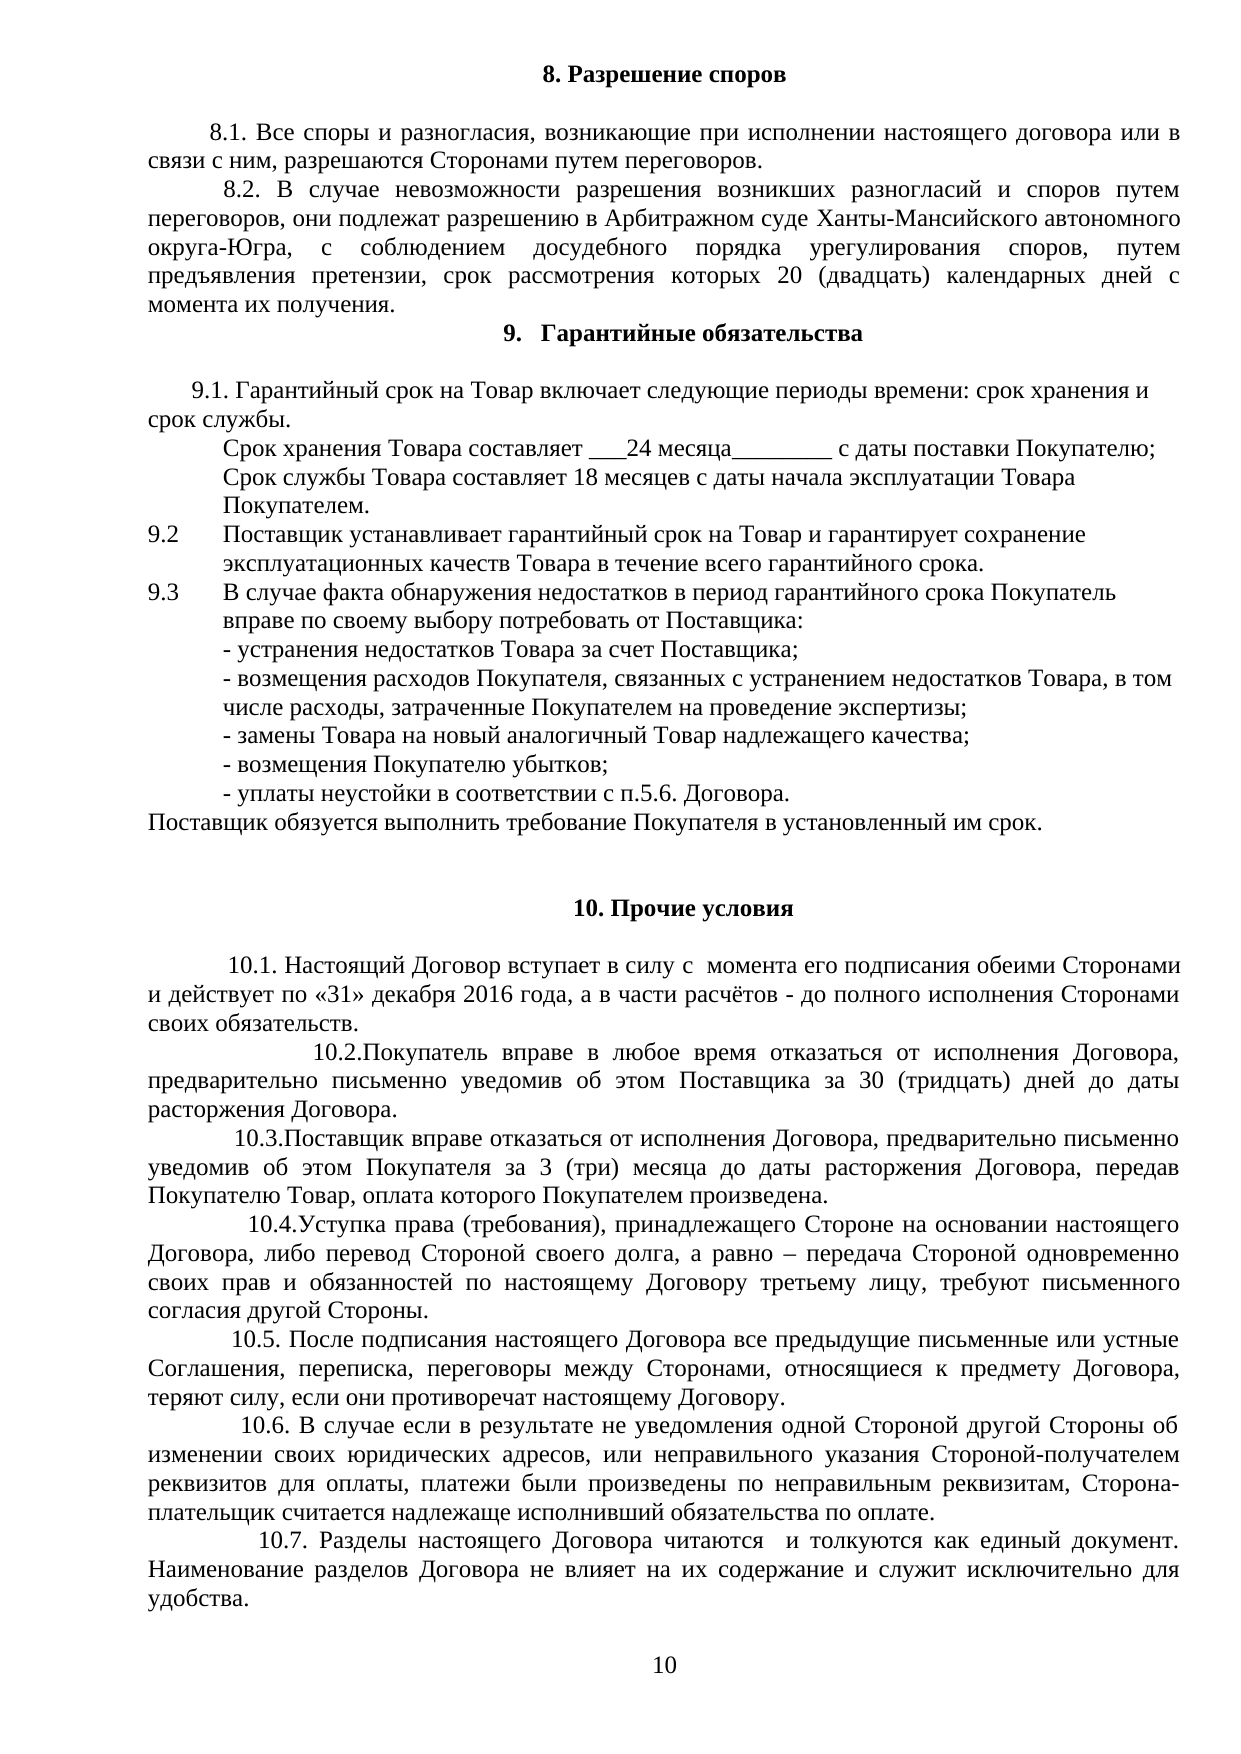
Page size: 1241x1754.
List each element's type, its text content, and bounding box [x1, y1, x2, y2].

list Поставщик устанавливает гарантийный срок на Товар и гарантирует сохранение эксплуатационных качеств Товара в течение всего гарантийного срока. [148, 519, 1181, 577]
text 10.6. В случае если в результате не уведомления одной Стороной другой Стороны об изменении своих юридических адресов, или неправильного указания Стороной-получателем реквизитов для оплаты, платежи были произведены по неправильным реквизитам, Сторона-плательщик считается надлежаще исполнивший обязательства по оплате. [148, 1410, 1181, 1525]
text 10.3.Поставщик вправе отказаться от исполнения Договора, предварительно письменно уведомив об этом Покупателя за 3 (три) месяца до даты расторжения Договора, передав Покупателю Товар, оплата которого Покупателем произведена. [148, 1123, 1181, 1209]
list Гарантийные обязательства [185, 318, 1181, 347]
list - возмещения Покупателю убытков; [223, 749, 1181, 778]
text 10.5. После подписания настоящего Договора все предыдущие письменные или устные Соглашения, переписка, переговоры между Сторонами, относящиеся к предмету Договора, теряют силу, если они противоречат настоящему Договору. [148, 1324, 1181, 1410]
text 8.1. Все споры и разногласия, возникающие при исполнении настоящего договора или в связи с ним, разрешаются Сторонами путем переговоров. [148, 117, 1181, 174]
list - уплаты неустойки в соответствии с п.5.6. Договора. [223, 778, 1181, 807]
list В случае факта обнаружения недостатков в период гарантийного срока Покупатель вправе по своему выбору потребовать от Поставщика: [148, 577, 1181, 634]
text 10.2.Покупатель вправе в любое время отказаться от исполнения Договора, предварительно письменно уведомив об этом Поставщика за 30 (тридцать) дней до даты расторжения Договора. [148, 1037, 1181, 1123]
list Срок службы Товара составляет 18 месяцев с даты начала эксплуатации Товара Покупателем. [223, 462, 1181, 519]
text 8. Разрешение споров [148, 59, 1181, 88]
text 10.4.Уступка права (требования), принадлежащего Стороне на основании настоящего Договора, либо перевод Стороной своего долга, а равно – передача Стороной одновременно своих прав и обязанностей по настоящему Договору третьему лицу, требуют письменного согласия другой Стороны. [148, 1209, 1181, 1324]
text 8.2. В случае невозможности разрешения возникших разногласий и споров путем переговоров, они подлежат разрешению в Арбитражном суде Ханты-Мансийского автономного округа-Югра, с соблюдением досудебного порядка урегулирования споров, путем предъявления претензии, срок рассмотрения которых 20 (двадцать) календарных дней с момента их получения. [148, 174, 1181, 318]
list Срок хранения Товара составляет ___24 месяца________ с даты поставки Покупателю; [223, 433, 1181, 462]
list Прочие условия [185, 893, 1181, 922]
list - возмещения расходов Покупателя, связанных с устранением недостатков Товара, в том числе расходы, затраченные Покупателем на проведение экспертизы; [223, 663, 1181, 720]
list - замены Товара на новый аналогичный Товар надлежащего качества; [223, 720, 1181, 749]
text Поставщик обязуется выполнить требование Покупателя в установленный им срок. [148, 807, 1181, 835]
list - устранения недостатков Товара за счет Поставщика; [223, 634, 1181, 663]
text 10.7. Разделы настоящего Договора читаются и толкуются как единый документ. Наименование разделов Договора не влияет на их содержание и служит исключительно для удобства. [148, 1525, 1181, 1612]
text 9.1. Гарантийный срок на Товар включает следующие периоды времени: срок хранения и срок службы. [148, 375, 1181, 433]
text 10.1. Настоящий Договор вступает в силу с момента его подписания обеими Сторонами и действует по «31» декабря 2016 года, а в части расчётов - до полного исполнения Сторонами своих обязательств. [148, 950, 1181, 1037]
